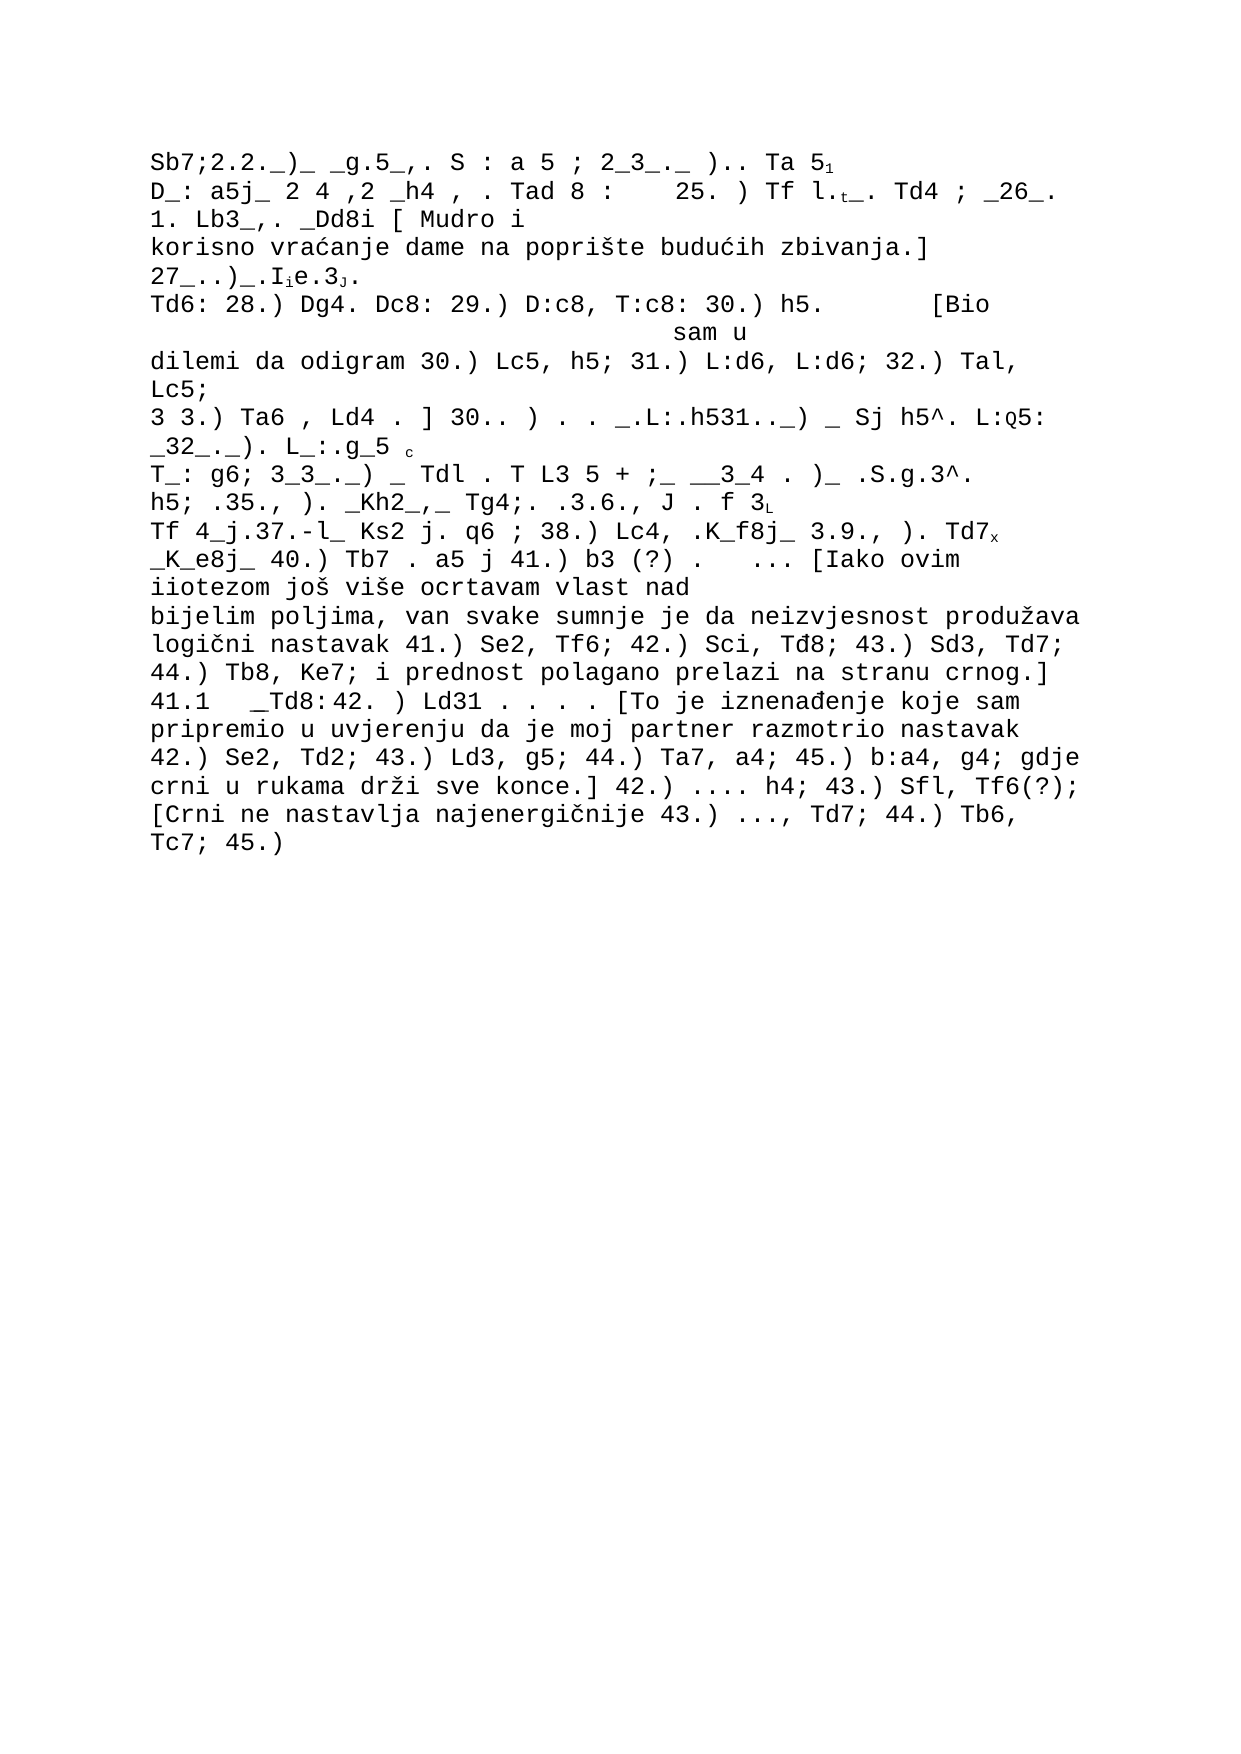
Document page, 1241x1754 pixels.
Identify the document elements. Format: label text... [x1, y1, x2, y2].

text Td6: 28.) Dg4. Dc8: 29.) D:c8, T:c8: 30.) h5. [Bio sam u [150, 292, 1090, 348]
text korisno vraćanje dame na poprište budućih zbivanja.] 27_..)_.Iie.3J. [150, 235, 1090, 292]
text D_: a5j_ 2 4 ,2 _h4 , . Tad 8 : 25. ) Tf l.t_. Td4 ; _26_. 1. Lb3_,. _Dd8i [ Mudro i [150, 178, 1090, 235]
text T_: g6; 3_3_._) _ Tdl . T L3 5 + ;_ __3_4 . )_ .S.g.3^. h5; .35., ). _Kh2_,_ Tg4;. .3.6., J . f 3L [150, 462, 1090, 518]
text pripremio u uvjerenju da je moj partner razmotrio nastavak 42.) Se2, Td2; 43.) Ld3, g5; 44.) Ta7, a4; 45.) b:a4, g4; gdje crni u rukama drži sve konce.] 42.) .... h4; 43.) Sfl, Tf6(?); [Crni ne nastavlja najenergičnije 43.) ..., Td7; 44.) Tb6, Tc7; 45.) [150, 717, 1090, 858]
text Tf 4_j.37.-l_ Ks2 j. q6 ; 38.) Lc4, .K_f8j_ 3.9., ). Td7x _K_e8j_ 40.) Tb7 . a5 j 41.) b3 (?) . ... [Iako ovim iiotezom još više ocrtavam vlast nad [150, 518, 1090, 603]
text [150, 150, 1090, 178]
text dilemi da odigram 30.) Lc5, h5; 31.) L:d6, L:d6; 32.) Tal, Lc5; [150, 348, 1090, 405]
text 3 3.) Ta6 , Ld4 . ] 30.. ) . . _.L:.h531.._) _ Sj h5^. L:q5: _32_._). L_:.g_5 c [150, 405, 1090, 462]
text bijelim poljima, van svake sumnje je da neizvjesnost produžava logični nastavak 41.) Se2, Tf6; 42.) Sci, Tđ8; 43.) Sd3, Td7; 44.) Tb8, Ke7; i prednost polagano prelazi na stranu crnog.] [150, 603, 1090, 688]
text 41.1 Td8: 42. ) Ld31 . . . . [To je iznenađenje koje sam [150, 688, 1090, 717]
